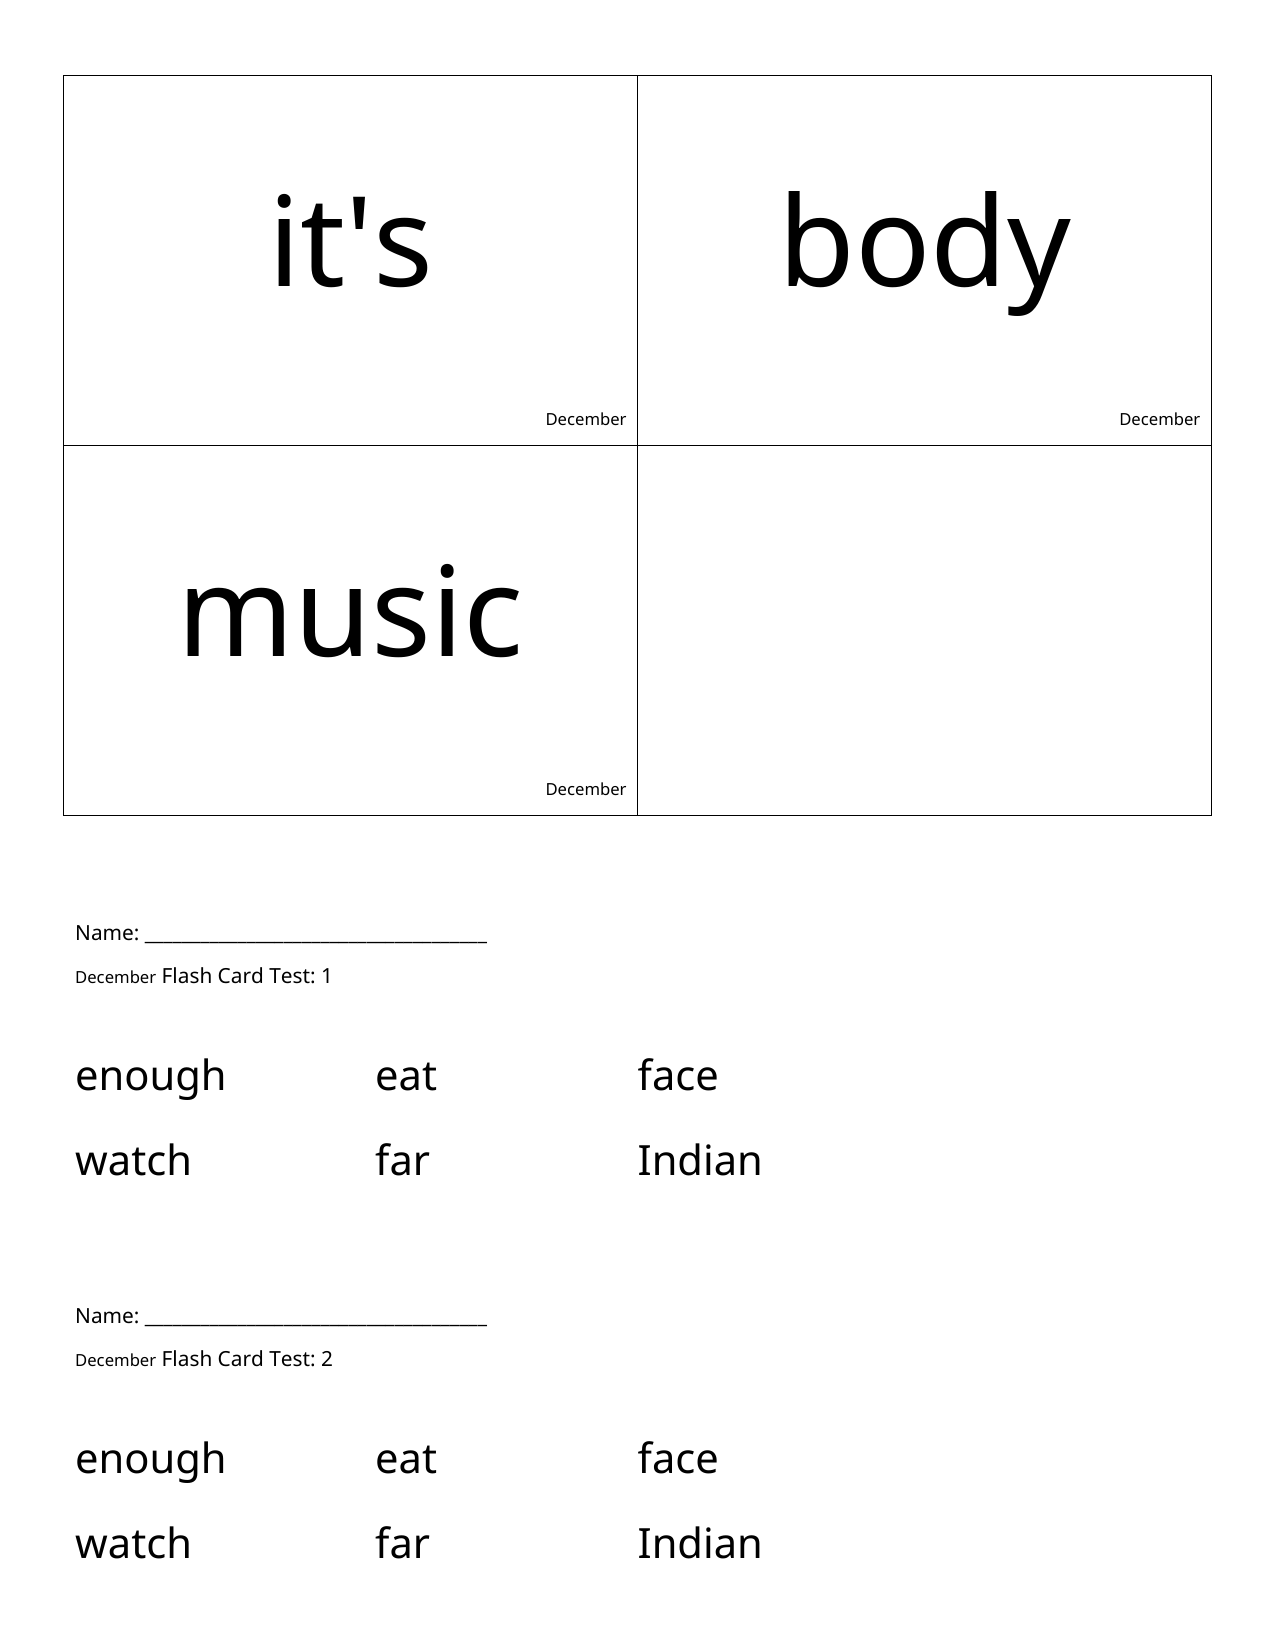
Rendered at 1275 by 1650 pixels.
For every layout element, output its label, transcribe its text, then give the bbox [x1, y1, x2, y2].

text December Flash Card Test: 2 [75, 1344, 1200, 1372]
text enough eat face [75, 1429, 1200, 1486]
table_cell music December [64, 446, 637, 815]
text Name: _____________________________________ [75, 918, 1200, 947]
text December Flash Card Test: 1 [75, 961, 1200, 989]
table_cell [638, 446, 1211, 815]
table_cell it's December [64, 76, 637, 445]
text enough eat face [75, 1046, 1200, 1103]
text watch far Indian [75, 1514, 1200, 1571]
table_cell body December [638, 76, 1211, 445]
text watch far Indian [75, 1131, 1200, 1188]
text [75, 1301, 1200, 1330]
